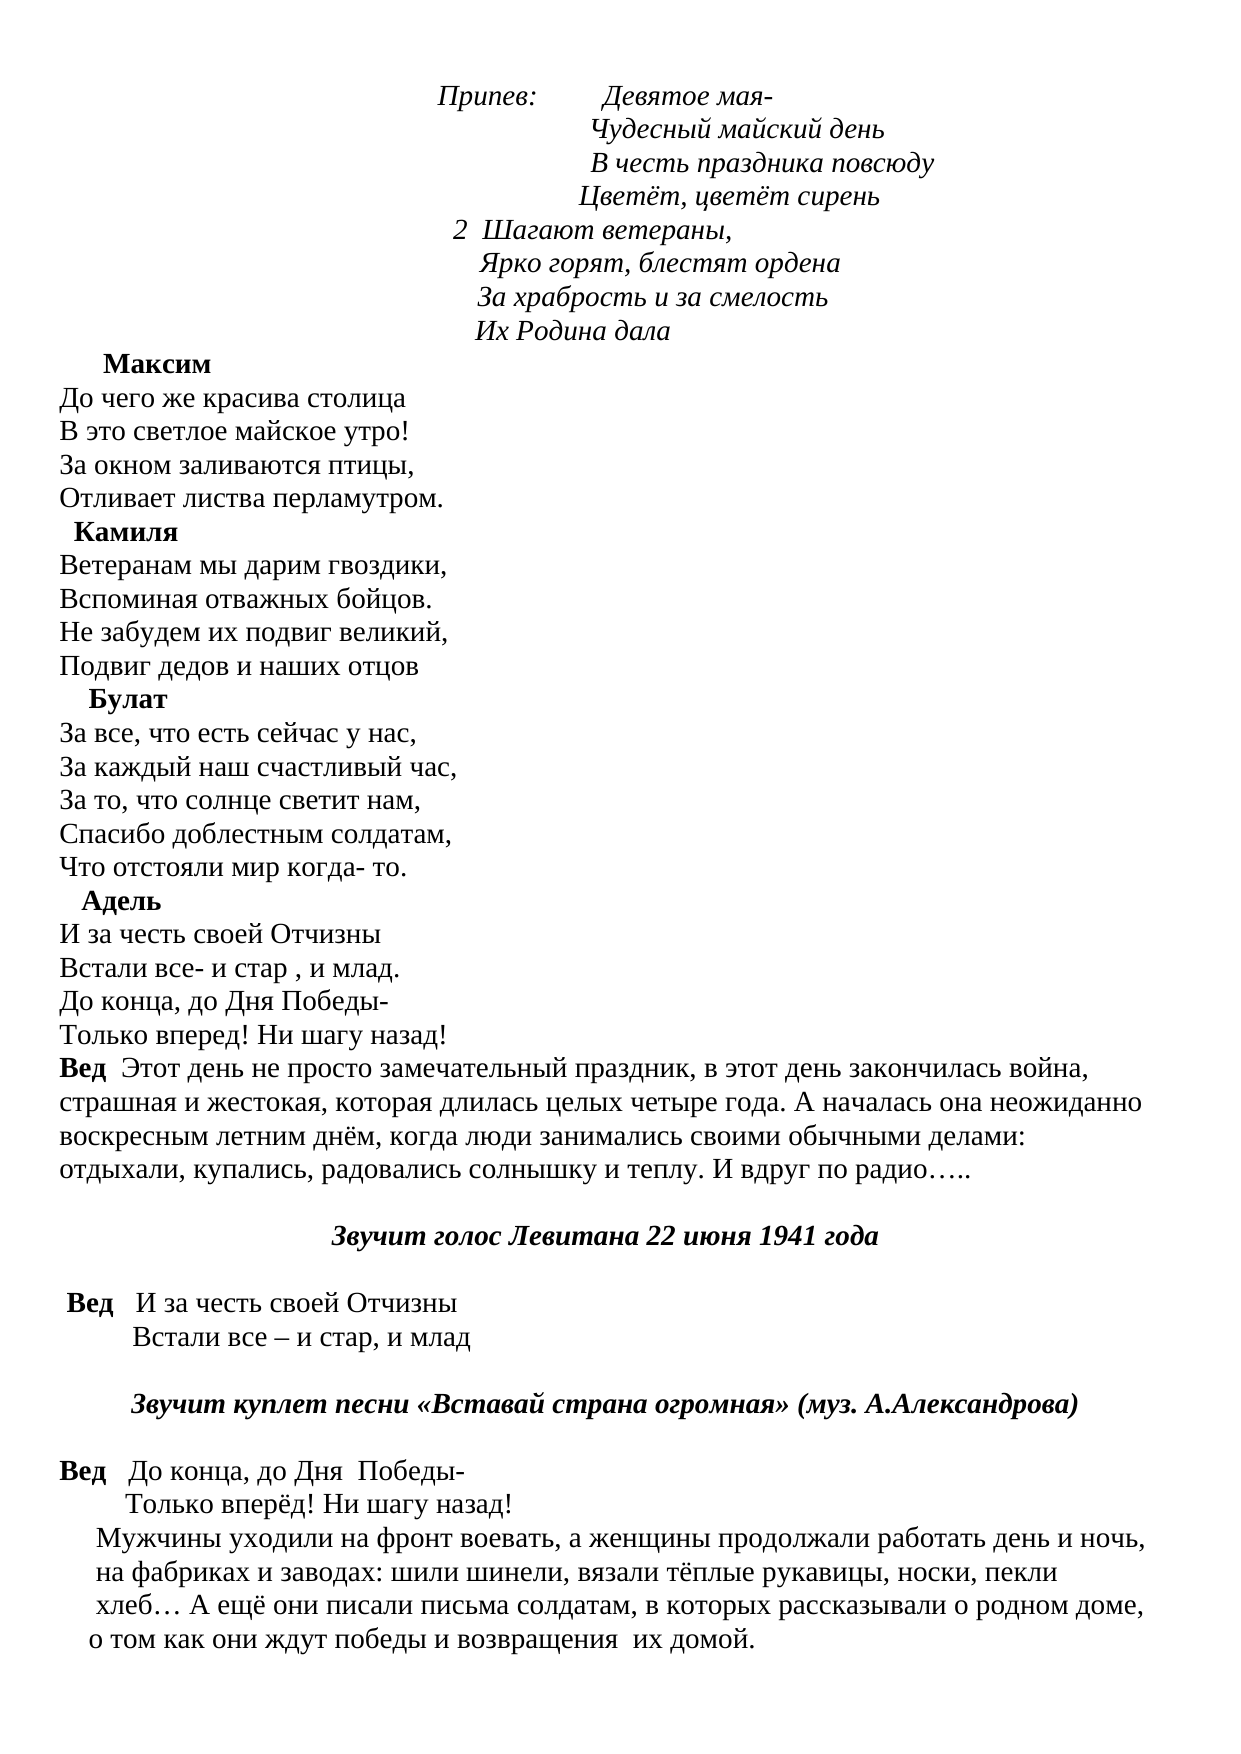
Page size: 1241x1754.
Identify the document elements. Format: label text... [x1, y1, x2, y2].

text Камиля [59, 514, 1152, 547]
text Цветёт, цветёт сирень [59, 178, 1152, 212]
text о том как они ждут победы и возвращения их домой. [59, 1621, 1152, 1654]
text Вед Этот день не просто замечательный праздник, в этот день закончилась война, страшная и жестокая, которая длилась целых четыре года. А началась она неожиданно воскресным летним днём, когда люди занимались своими обычными делами: отдыхали, купались, радовались солнышку и теплу. И вдруг по радио….. [59, 1051, 1152, 1185]
text За окном заливаются птицы, [59, 447, 1152, 480]
text Вед И за честь своей Отчизны [59, 1285, 1152, 1319]
text Только вперед! Ни шагу назад! [59, 1017, 1152, 1051]
text Отливает листва перламутром. [59, 480, 1152, 514]
text Максим [59, 346, 1152, 380]
text Спасибо доблестным солдатам, [59, 816, 1152, 849]
text И за честь своей Отчизны [59, 916, 1152, 950]
text За все, что есть сейчас у нас, [59, 715, 1152, 749]
text Подвиг дедов и наших отцов [59, 648, 1152, 682]
text на фабриках и заводах: шили шинели, вязали тёплые рукавицы, носки, пекли [59, 1554, 1152, 1587]
text Мужчины уходили на фронт воевать, а женщины продолжали работать день и ночь, [59, 1520, 1152, 1554]
text До конца, до Дня Победы- [59, 983, 1152, 1017]
text Встали все- и стар , и млад. [59, 950, 1152, 983]
text До чего же красива столица [59, 380, 1152, 413]
text В это светлое майское утро! [59, 413, 1152, 447]
text 2 Шагают ветераны, [59, 212, 1152, 246]
text Булат [59, 682, 1152, 715]
text В честь праздника повсюду [59, 145, 1152, 178]
text Припев: Девятое мая- [59, 78, 1152, 111]
text Что отстояли мир когда- то. [59, 849, 1152, 883]
text Их Родина дала [59, 313, 1152, 346]
text Звучит куплет песни «Вставай страна огромная» (муз. А.Александрова) [59, 1386, 1152, 1419]
text Чудесный майский день [59, 111, 1152, 145]
text За храбрость и за смелость [59, 279, 1152, 313]
text Только вперёд! Ни шагу назад! [59, 1487, 1152, 1520]
text хлеб… А ещё они писали письма солдатам, в которых рассказывали о родном доме, [59, 1587, 1152, 1621]
text Ветеранам мы дарим гвоздики, [59, 547, 1152, 581]
text Звучит голос Левитана 22 июня 1941 года [59, 1218, 1152, 1252]
text Встали все – и стар, и млад [59, 1319, 1152, 1352]
text Не забудем их подвиг великий, [59, 614, 1152, 648]
text Адель [59, 883, 1152, 916]
text Вед До конца, до Дня Победы- [59, 1453, 1152, 1487]
text За каждый наш счастливый час, [59, 749, 1152, 782]
text Ярко горят, блестят ордена [59, 246, 1152, 279]
text За то, что солнце светит нам, [59, 782, 1152, 816]
text Вспоминая отважных бойцов. [59, 581, 1152, 614]
